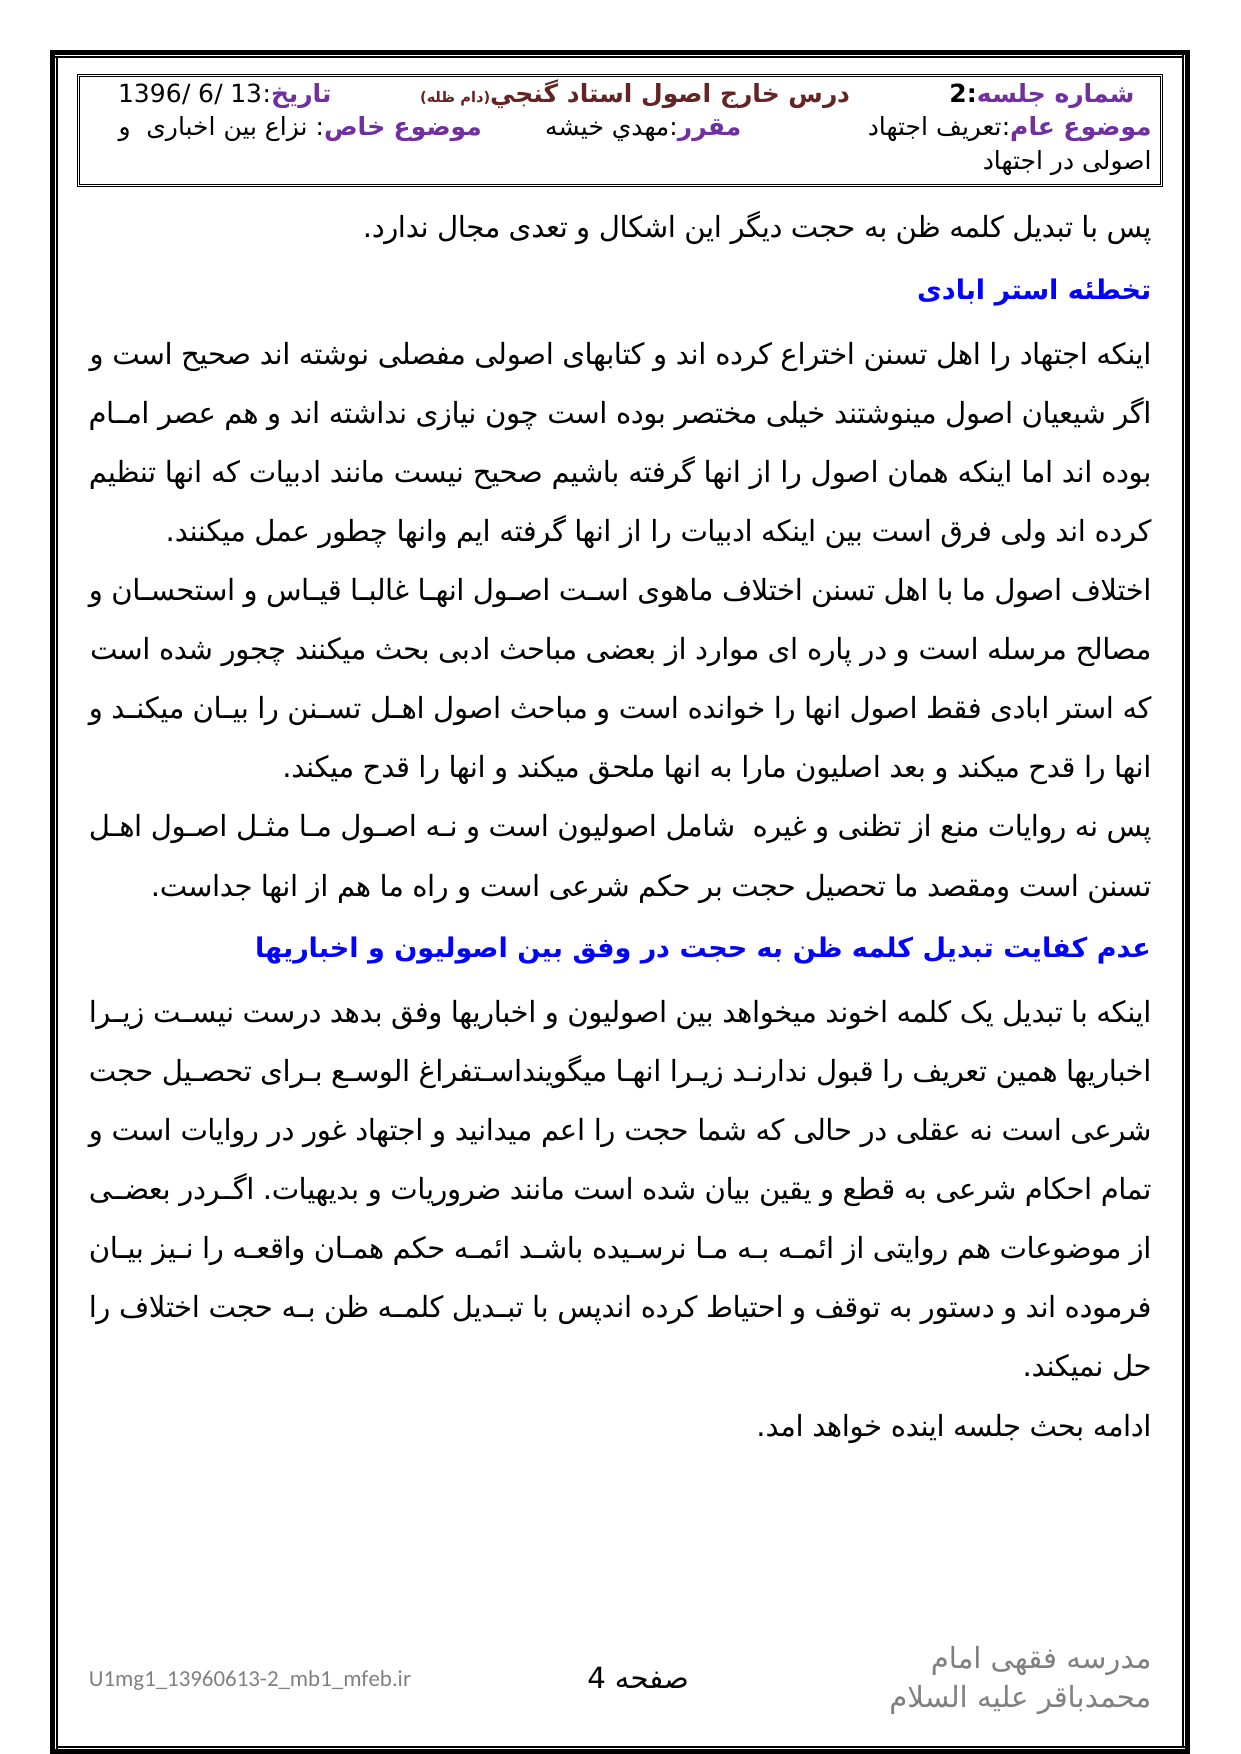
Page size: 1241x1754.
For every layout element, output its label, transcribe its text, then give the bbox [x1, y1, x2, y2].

subtitle تخطئه استر ابادی [89, 275, 1152, 306]
text اینکه با تبدیل یک کلمه اخوند میخواهد بین اصولیون و اخباریها وفق بدهد درست نیست زیرا اخباریها همین تعریف را قبول ندارند زیرا انها میگوینداستفراغ الوسع برای تحصیل حجت شرعی است نه عقلی در حالی که شما حجت را اعم میدانید و اجتهاد غور در روایات است و تمام احکام شرعی به قطع و یقین بیان شده است مانند ضروریات و بدیهیات. اگردر بعضی از موضوعات هم روایتی از ائمه به ما نرسیده باشد ائمه حکم همان واقعه را نیز بیان فرموده اند و دستور به توقف و احتیاط کرده اندپس با تبدیل کلمه ظن به حجت اختلاف را حل نمیکند. [89, 975, 1152, 1389]
text ادامه بحث جلسه اینده خواهد امد. [89, 1389, 1152, 1448]
subtitle عدم کفایت تبدیل کلمه ظن به حجت در وفق بین اصولیون و اخباریها [89, 933, 1152, 964]
text اختلاف اصول ما با اهل تسنن اختلاف ماهوی است اصول انها غالبا قیاس و استحسان و مصالح مرسله است و در پاره ای موارد از بعضی مباحث ادبی بحث میکنند چجور شده است که استر ابادی فقط اصول انها را خوانده است و مباحث اصول اهل تسنن را بیان میکند و انها را قدح میکند و بعد اصلیون مارا به انها ملحق میکند و انها را قدح میکند. [89, 553, 1152, 790]
text پس با تبدیل کلمه ظن به حجت دیگر این اشکال و تعدی مجال ندارد. [89, 191, 1152, 250]
text پس نه روایات منع از تظنی و غیره شامل اصولیون است و نه اصول ما مثل اصول اهل تسنن است ومقصد ما تحصیل حجت بر حکم شرعی است و راه ما هم از انها جداست. [89, 790, 1152, 908]
text اینکه اجتهاد را اهل تسنن اختراع کرده اند و کتابهای اصولی مفصلی نوشته اند صحیح است و اگر شیعیان اصول مینوشتند خیلی مختصر بوده است چون نیازی نداشته اند و هم عصر امام بوده اند اما اینکه همان اصول را از انها گرفته باشیم صحیح نیست مانند ادبیات که انها تنظیم کرده اند ولی فرق است بین اینکه ادبیات را از انها گرفته ایم وانها چطور عمل میکنند. [89, 317, 1152, 553]
